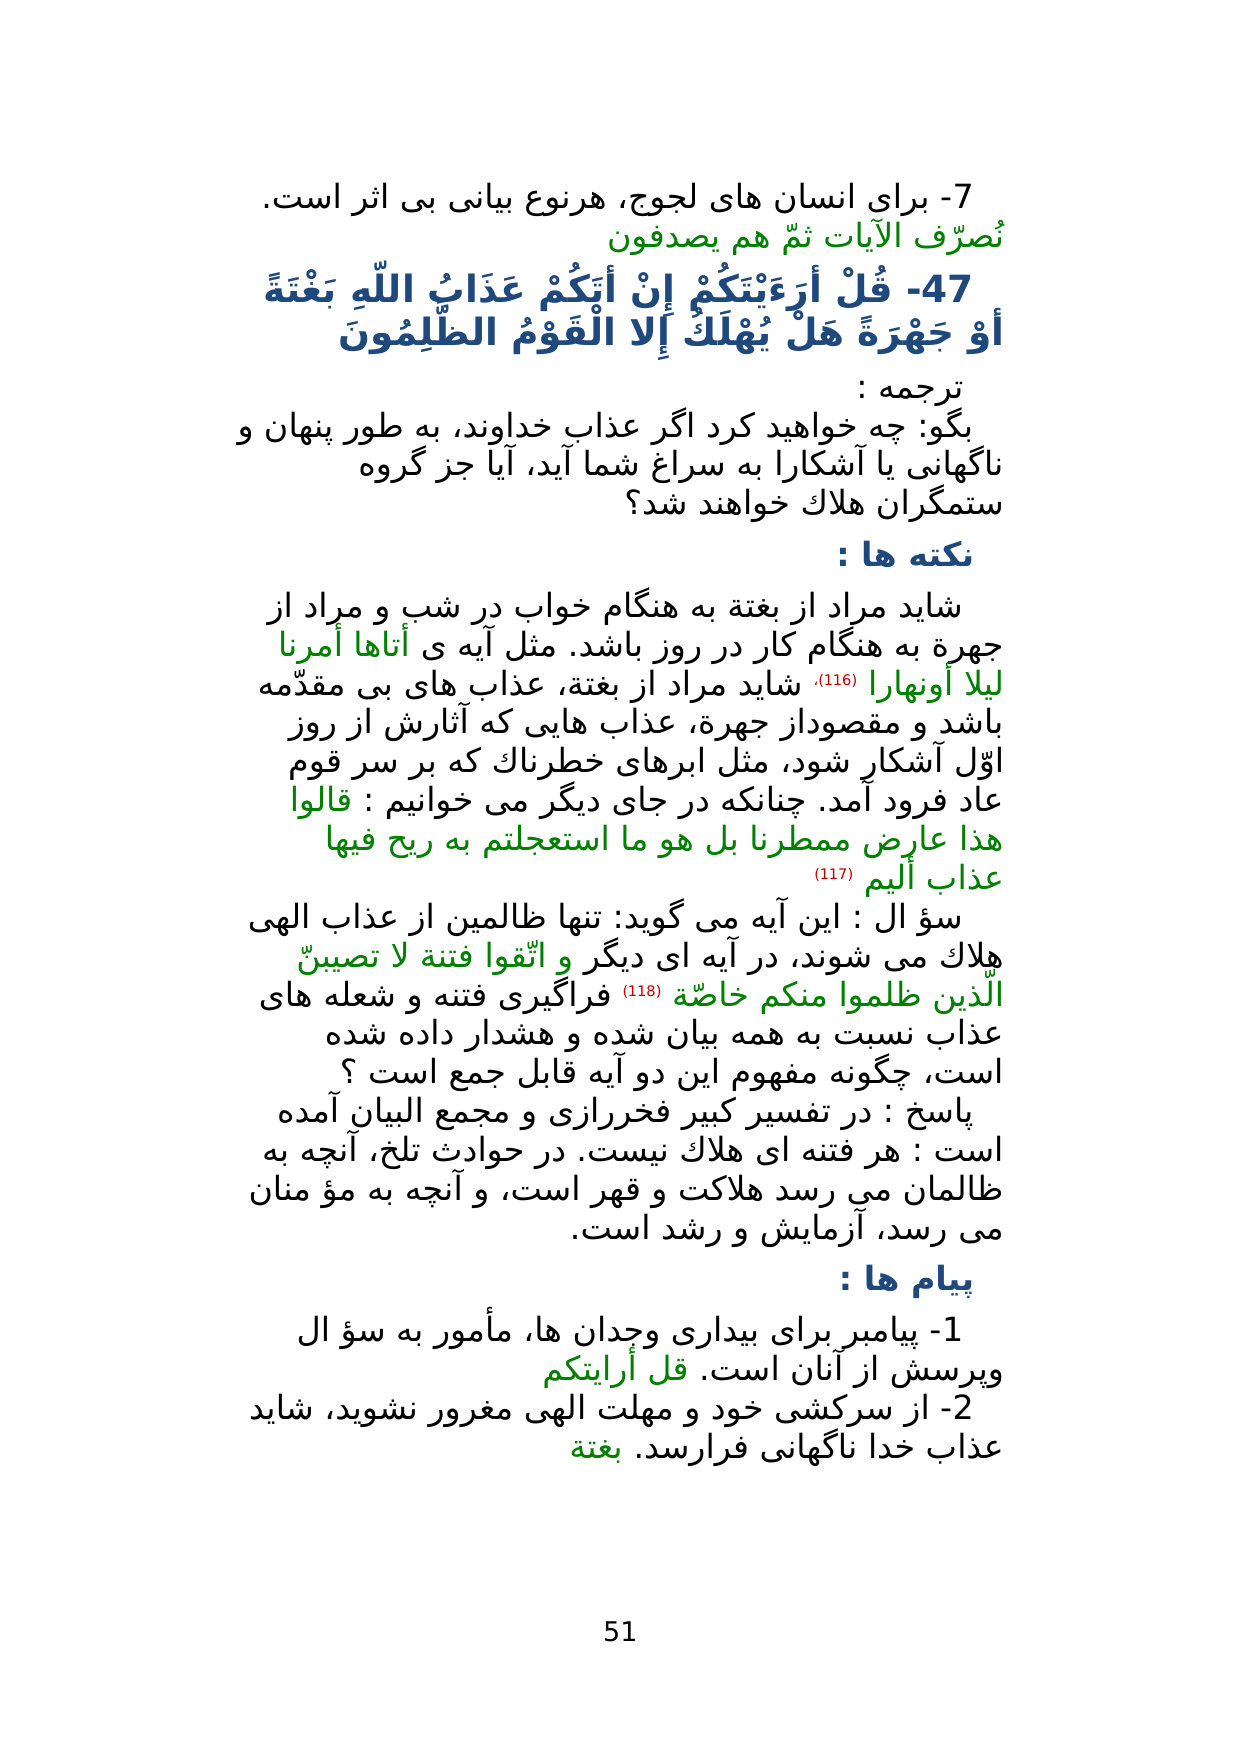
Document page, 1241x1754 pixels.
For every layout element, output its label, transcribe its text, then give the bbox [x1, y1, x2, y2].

text شايد مراد از بغتة به هنگام خواب در شب و مراد از جهرة به هنگام كار در روز باشد. مثل آيه ى أتاها أمرنا ليلا أونهارا (116)، شايد مراد از بغتة، عذاب هاى بى مقدّمه باشد و مقصوداز جهرة، عذاب هايى كه آثارش از روز اوّل آشكار شود، مثل ابرهاى خطرناك كه بر سر قوم عاد فرود آمد. چنانكه در جاى ديگر مى خوانيم : قالوا هذا عارض ممطرنا بل هو ما استعجلتم به ريح فيها عذاب أليم (117) [236, 586, 1004, 897]
text سؤ ال : اين آيه مى گويد: تنها ظالمين از عذاب الهى هلاك مى شوند، در آيه اى ديگر و اتّقوا فتنة لا تصيبنّ الّذين ظلموا منكم خاصّة (118) فراگيرى فتنه و شعله هاى عذاب نسبت به همه بيان شده و هشدار داده شده است، چگونه مفهوم اين دو آيه قابل جمع است ؟ [236, 897, 1004, 1092]
subtitle نكته ها : [236, 535, 1004, 574]
subtitle 47- قُلْ أرَءَيْتَكُمْ إِنْ أتَكُمْ عَذَابُ اللّهِ بَغْتَةً أوْ جَهْرَةً هَلْ يُهْلَكُ إِلا الْقَوْمُ الظَّلِمُونَ [236, 267, 1004, 355]
text پاسخ : در تفسير كبير فخررازى و مجمع البيان آمده است : هر فتنه اى هلاك نيست. در حوادث تلخ، آنچه به ظالمان مى رسد هلاكت و قهر است، و آنچه به مؤ منان مى رسد، آزمايش و رشد است. [236, 1092, 1004, 1247]
text 7- براى انسان هاى لجوج، هرنوع بيانى بى اثر است. نُصرّف الآيات ثمّ هم يصدفون [236, 177, 1004, 255]
text 1- پيامبر براى بيدارى وجدان ها، مأمور به سؤ ال وپرسش از آنان است. قل أرايتكم [236, 1311, 1004, 1388]
text 2- از سركشى خود و مهلت الهى مغرور نشويد، شايد عذاب خدا ناگهانى فرارسد. بغتة [236, 1388, 1004, 1466]
text بگو: چه خواهيد كرد اگر عذاب خداوند، به طور پنهان و ناگهانى يا آشكارا به سراغ شما آيد، آيا جز گروه ستمگران هلاك خواهند شد؟ [236, 406, 1004, 523]
subtitle پيام ها : [236, 1259, 1004, 1298]
text ترجمه : [236, 367, 1004, 406]
